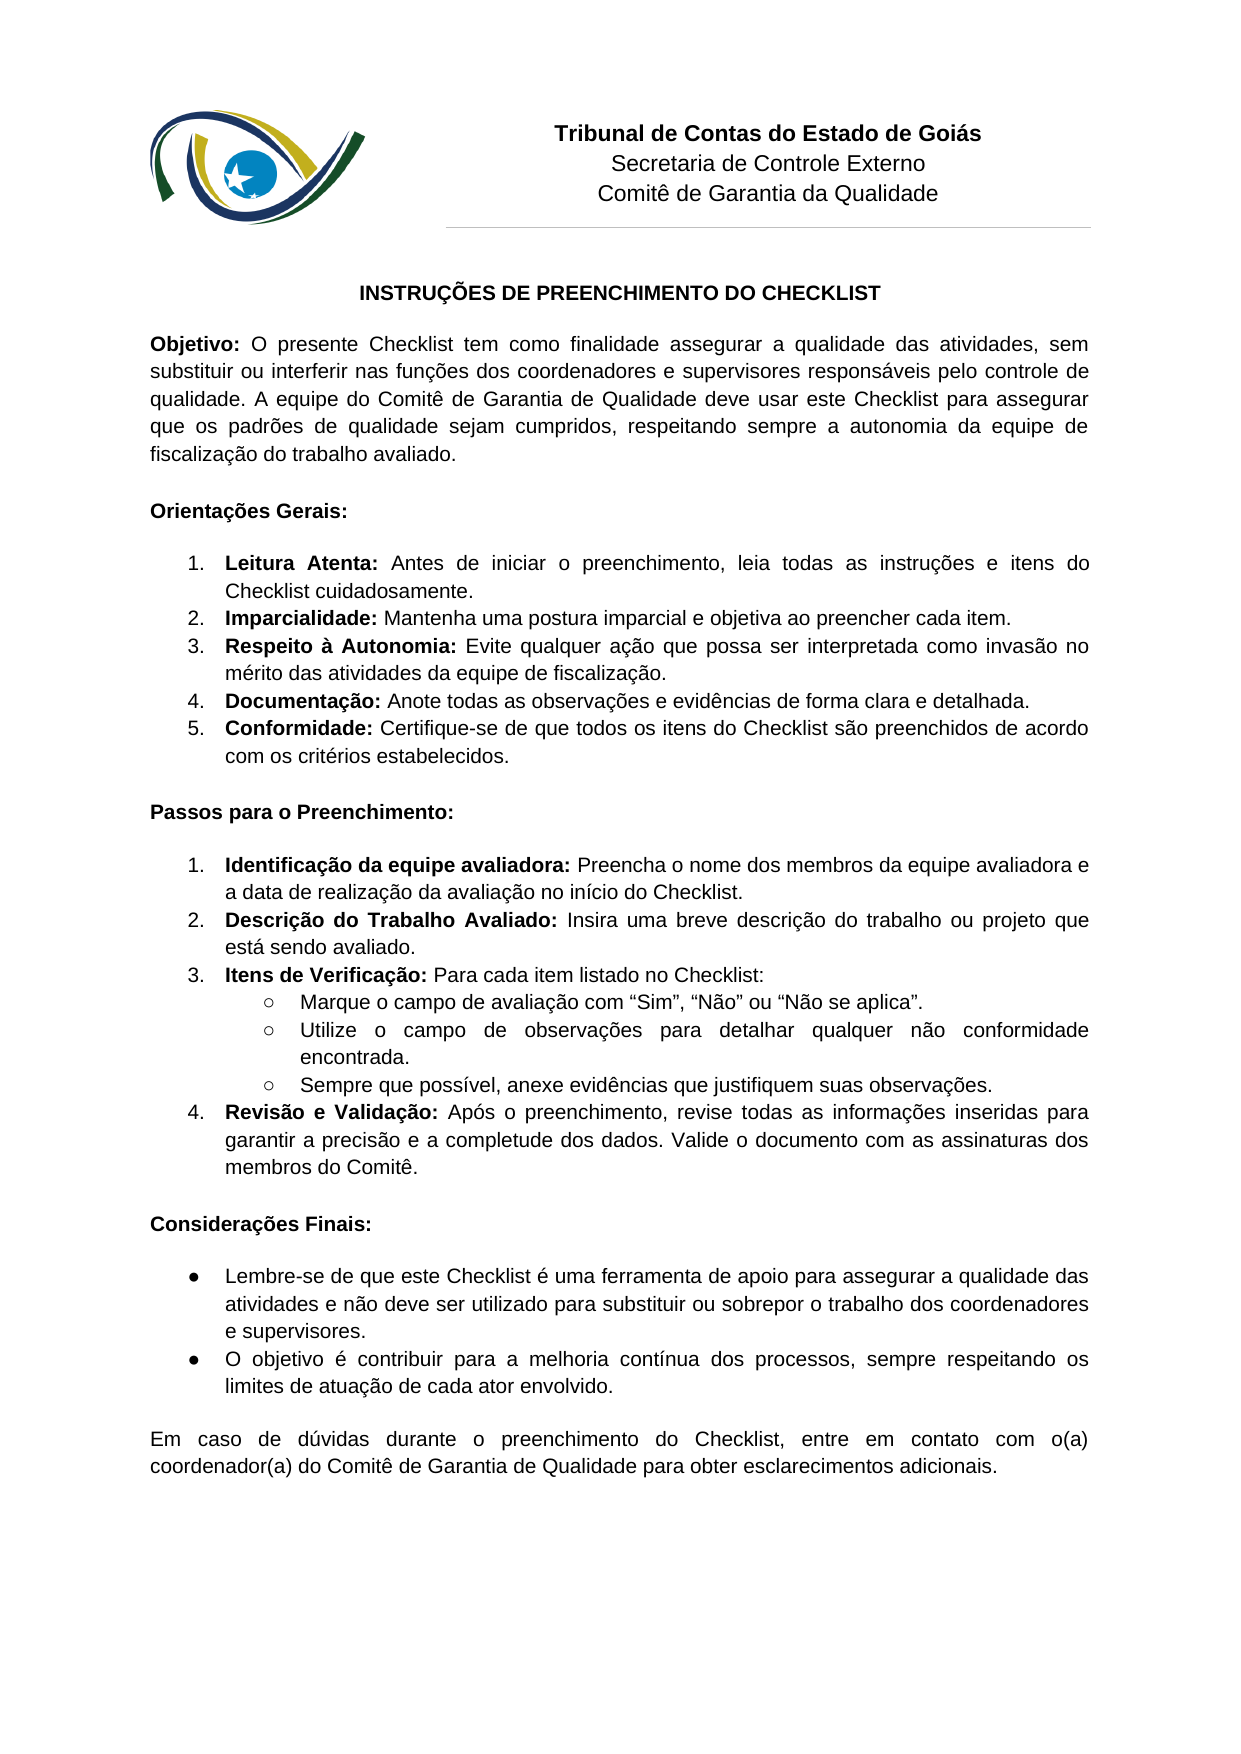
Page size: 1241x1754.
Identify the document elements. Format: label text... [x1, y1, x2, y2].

text INSTRUÇÕES DE PREENCHIMENTO DO CHECKLIST [150, 281, 1090, 305]
list Leitura Atenta: Antes de iniciar o preenchimento, leia todas as instruções e itens do Checklist cuidadosamente. [187, 551, 1090, 602]
list Itens de Verificação: Para cada item listado no Checklist: [187, 963, 1090, 987]
list Lembre-se de que este Checklist é uma ferramenta de apoio para assegurar a qualidade das atividades e não deve ser utilizado para substituir ou sobrepor o trabalho dos coordenadores e supervisores. [187, 1264, 1090, 1343]
list Revisão e Validação: Após o preenchimento, revise todas as informações inseridas para garantir a precisão e a completude dos dados. Valide o documento com as assinaturas dos membros do Comitê. [187, 1100, 1090, 1179]
list Respeito à Autonomia: Evite qualquer ação que possa ser interpretada como invasão no mérito das atividades da equipe de fiscalização. [187, 633, 1090, 685]
subtitle Orientações Gerais: [150, 498, 1090, 522]
text Objetivo: O presente Checklist tem como finalidade assegurar a qualidade das atividades, sem substituir ou interferir nas funções dos coordenadores e supervisores responsáveis pelo controle de qualidade. A equipe do Comitê de Garantia de Qualidade deve usar este Checklist para assegurar que os padrões de qualidade sejam cumpridos, respeitando sempre a autonomia da equipe de fiscalização do trabalho avaliado. [150, 332, 1090, 466]
text Em caso de dúvidas durante o preenchimento do Checklist, entre em contato com o(a) coordenador(a) do Comitê de Garantia de Qualidade para obter esclarecimentos adicionais. [150, 1427, 1090, 1478]
list Sempre que possível, anexe evidências que justifiquem suas observações. [262, 1073, 1090, 1097]
list Conformidade: Certifique-se de que todos os itens do Checklist são preenchidos de acordo com os critérios estabelecidos. [187, 716, 1090, 767]
list O objetivo é contribuir para a melhoria contínua dos processos, sempre respeitando os limites de atuação de cada ator envolvido. [187, 1347, 1090, 1398]
list Descrição do Trabalho Avaliado: Insira uma breve descrição do trabalho ou projeto que está sendo avaliado. [187, 908, 1090, 959]
list Identificação da equipe avaliadora: Preencha o nome dos membros da equipe avaliadora e a data de realização da avaliação no início do Checklist. [187, 853, 1090, 904]
subtitle Considerações Finais: [150, 1212, 1090, 1236]
list Marque o campo de avaliação com “Sim”, “Não” ou “Não se aplica”. [262, 990, 1090, 1014]
list Documentação: Anote todas as observações e evidências de forma clara e detalhada. [187, 688, 1090, 712]
list Imparcialidade: Mantenha uma postura imparcial e objetiva ao preencher cada item. [187, 606, 1090, 630]
subtitle Passos para o Preenchimento: [150, 800, 1090, 824]
list Utilize o campo de observações para detalhar qualquer não conformidade encontrada. [262, 1018, 1090, 1069]
picture [150, 110, 367, 227]
